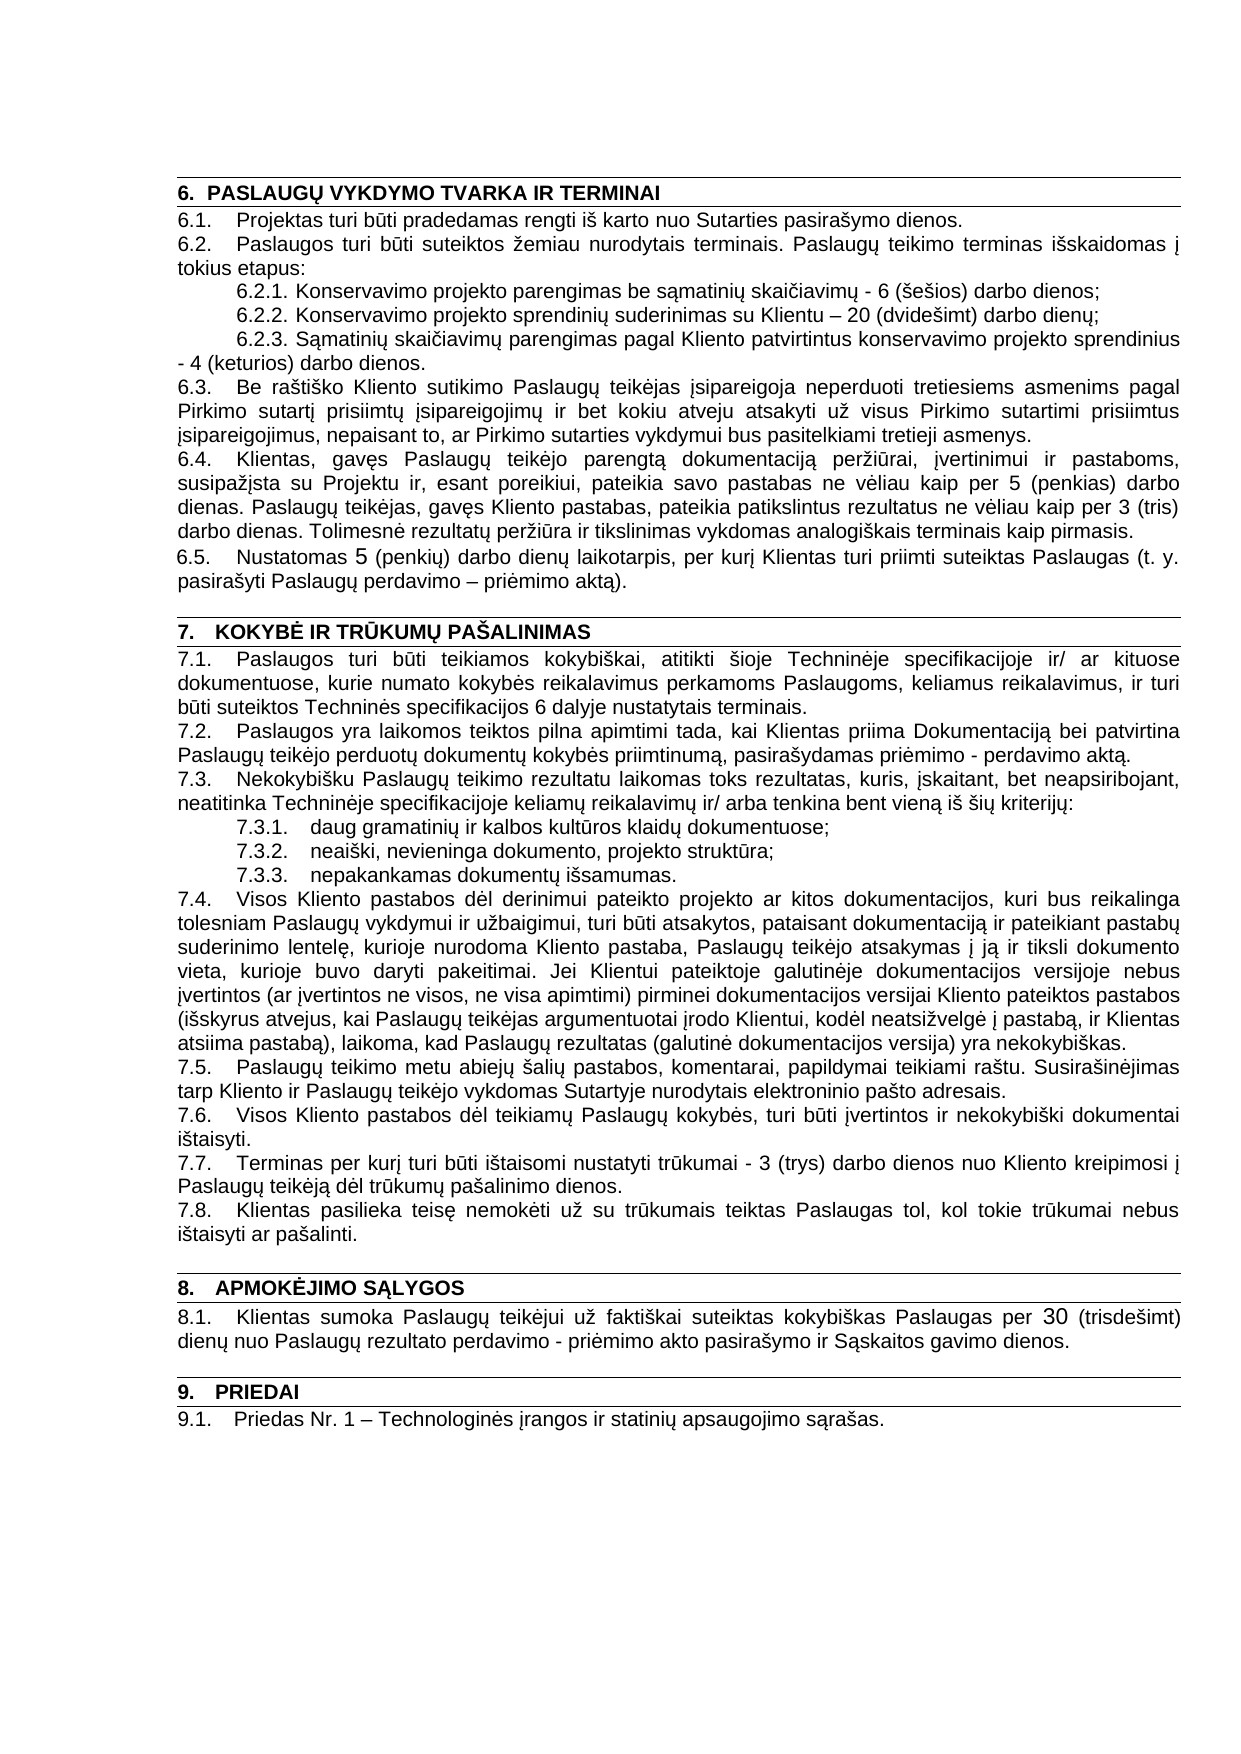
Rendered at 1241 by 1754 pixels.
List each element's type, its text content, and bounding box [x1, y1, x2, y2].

list Priedas Nr. 1 – Technologinės įrangos ir statinių apsaugojimo sąrašas. [177, 1407, 1181, 1431]
list PRIEDAI [177, 1378, 1181, 1406]
list nepakankamas dokumentų išsamumas. [177, 863, 1181, 887]
list Terminas per kurį turi būti ištaisomi nustatyti trūkumai - 3 (trys) darbo dienos nuo Kliento kreipimosi į Paslaugų teikėją dėl trūkumų pašalinimo dienos. [177, 1150, 1181, 1198]
list Sąmatinių skaičiavimų parengimas pagal Kliento patvirtintus konservavimo projekto sprendinius - 4 (keturios) darbo dienos. [177, 327, 1181, 375]
list Visos Kliento pastabos dėl teikiamų Paslaugų kokybės, turi būti įvertintos ir nekokybiški dokumentai ištaisyti. [177, 1102, 1181, 1150]
list Klientas sumoka Paslaugų teikėjui už suteiktas kokybiškas Paslaugas per (trisdešimt) nuo Paslaugų rezultato perdavimo - priėmimo akto pasirašymo ir Sąskaitos gavimo dienos. [177, 1303, 1181, 1353]
list Konservavimo projekto parengimas be sąmatinių skaičiavimų - 6 (šešios) darbo dienos; [177, 279, 1181, 303]
list Klientas pasilieka teisę nemokėti už su trūkumais teiktas Paslaugas tol, kol tokie trūkumai nebus ištaisyti ar pašalinti. [177, 1198, 1181, 1246]
list Be raštiško Kliento sutikimo Paslaugų teikėjas įsipareigoja neperduoti tretiesiems asmenims pagal Pirkimo sutartį prisiimtų įsipareigojimų ir bet kokiu atveju atsakyti už visus Pirkimo sutartimi prisiimtus įsipareigojimus, nepaisant to, ar Pirkimo sutarties vykdymui bus pasitelkiami tretieji asmenys. [177, 375, 1181, 447]
list PASLAUGŲ VYKDYMO TVARKA IR TERMINAI [177, 178, 1181, 206]
list Nekokybišku Paslaugų teikimo rezultatu laikomas toks rezultatas, kuris, įskaitant, bet neapsiribojant, neatitinka Techninėje specifikacijoje keliamų reikalavimų ir/ arba tenkina bent vieną iš šių kriterijų: [177, 767, 1181, 815]
list APMOKĖJIMO SĄLYGOS [177, 1274, 1181, 1302]
list Paslaugos yra laikomos teiktos pilna apimtimi tada, kai Klientas priima Dokumentaciją bei patvirtina Paslaugų teikėjo perduotų dokumentų kokybės priimtinumą, pasirašydamas priėmimo - perdavimo aktą. [177, 719, 1181, 767]
list Paslaugos turi būti teikiamos kokybiškai, atitikti šioje Techninėje specifikacijoje ir/ ar kituose dokumentuose, kurie numato kokybės reikalavimus perkamoms Paslaugoms, keliamus reikalavimus, ir turi būti suteiktos Techninės specifikacijos 6 dalyje nustatytais terminais. [177, 647, 1181, 719]
list KOKYBĖ IR TRŪKUMŲ PAŠALINIMAS [177, 618, 1181, 646]
list daug gramatinių ir kalbos kultūros klaidų dokumentuose; [177, 815, 1181, 839]
list Projektas turi būti pradedamas rengti iš karto nuo [177, 207, 1181, 231]
list Klientas, gavęs Paslaugų teikėjo parengtą dokumentaciją peržiūrai, įvertinimui ir pastaboms, susipažįsta su Projektu ir, esant poreikiui, pateikia savo pastabas ne vėliau kaip per 5 (penkias) darbo dienas. Paslaugų teikėjas, gavęs Kliento pastabas, pateikia patikslintus rezultatus ne vėliau kaip per 3 (tris) darbo dienas. Tolimesnė rezultatų peržiūra ir tikslinimas vykdomas analogiškais terminais kaip pirmasis. [177, 447, 1181, 543]
list Paslaugos turi būti suteiktos žemiau nurodytais terminais. Paslaugų teikimo terminas išskaidomas į tokius etapus: [177, 231, 1181, 279]
list Konservavimo projekto sprendinių suderinimas su Klientu – 20 (dvidešimt) darbo dienų; [177, 303, 1181, 327]
list Nustatomas (penkių) laikotarpis, per kurį Klientas turi priimti suteiktas Paslaugas (t. y. pasirašyti Paslaugų perdavimo – priėmimo aktą). [176, 543, 1181, 593]
list neaiški, nevieninga dokumento, projekto struktūra; [177, 839, 1181, 863]
list Paslaugų teikimo metu abiejų šalių pastabos, komentarai, papildymai teikiami raštu. Susirašinėjimas tarp Kliento ir Paslaugų teikėjo vykdomas Sutartyje nurodytais elektroninio pašto adresais. [177, 1054, 1181, 1102]
list Visos Kliento pastabos dėl derinimui pateikto projekto ar kitos dokumentacijos, kuri bus reikalinga tolesniam Paslaugų vykdymui ir užbaigimui, turi būti atsakytos, pataisant dokumentaciją ir pateikiant pastabų suderinimo lentelę, kurioje nurodoma Kliento pastaba, Paslaugų teikėjo atsakymas į ją ir tiksli dokumento vieta, kurioje buvo daryti pakeitimai. Jei Klientui pateiktoje galutinėje dokumentacijos versijoje nebus įvertintos (ar įvertintos ne visos, ne visa apimtimi) pirminei dokumentacijos versijai Kliento pateiktos pastabos (išskyrus atvejus, kai Paslaugų teikėjas argumentuotai įrodo Klientui, kodėl neatsižvelgė į pastabą, ir Klientas atsiima pastabą), laikoma, kad Paslaugų rezultatas (galutinė dokumentacijos versija) yra nekokybiškas. [177, 887, 1181, 1054]
